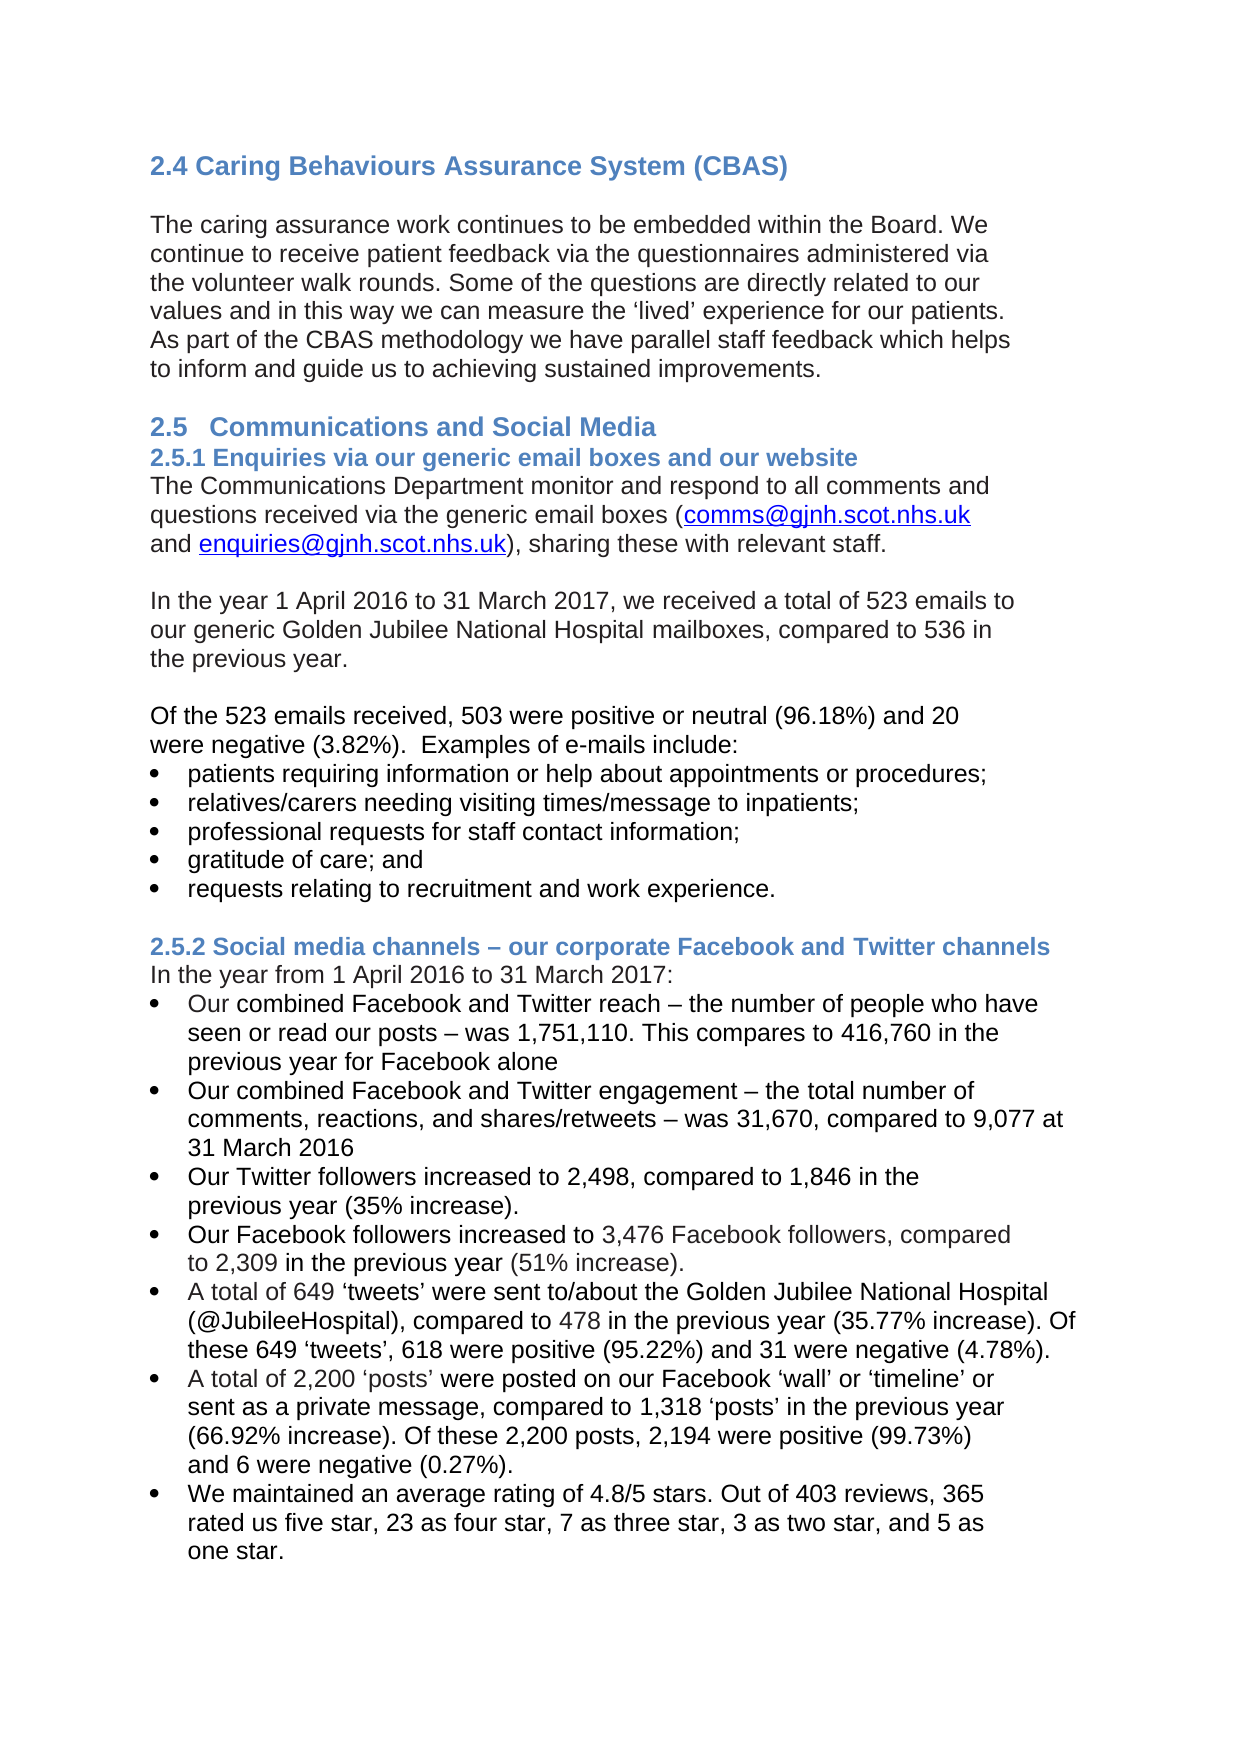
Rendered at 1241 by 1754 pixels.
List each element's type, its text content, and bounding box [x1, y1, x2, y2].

text The Communications Department monitor and respond to all comments and questions received via the generic email boxes (comms@gjnh.scot.nhs.uk and enquiries@gjnh.scot.nhs.uk), sharing these with relevant staff. [150, 471, 1018, 557]
text The caring assurance work continues to be embedded within the Board. We continue to receive patient feedback via the questionnaires administered via the volunteer walk rounds. Some of the questions are directly related to our values and in this way we can measure the ‘lived’ experience for our patients. As part of the CBAS methodology we have parallel staff feedback which helps to inform and guide us to achieving sustained improvements. [150, 210, 1018, 382]
list patients requiring information or help about appointments or procedures; [150, 759, 1018, 788]
list requests relating to recruitment and work experience. [150, 874, 1018, 903]
subtitle Communications and Social Media [150, 411, 1090, 442]
text In the year 1 April 2016 to 31 March 2017, we received a total of 523 emails to our generic Golden Jubilee National Hospital mailboxes, compared to 536 in the previous year. [150, 586, 1018, 672]
list We maintained an average rating of 4.8/5 stars. Out of 403 reviews, 365 rated us five star, 23 as four star, 7 as three star, 3 as two star, and 5 as one star. [150, 1479, 1018, 1565]
list relatives/carers needing visiting times/message to inpatients; [150, 788, 1018, 816]
list Our combined Facebook and Twitter reach – the number of people who have seen or read our posts – was 1,751,110. This compares to 416,760 in the previous year for Facebook alone [150, 989, 1087, 1076]
list Our combined Facebook and Twitter engagement – the total number of comments, reactions, and shares/retweets – was 31,670, compared to 9,077 at 31 March 2016 [150, 1076, 1087, 1162]
subtitle 2.5.2 Social media channels – our corporate Facebook and Twitter channels [150, 932, 1090, 961]
text Of the 523 emails received, 503 were positive or neutral (96.18%) and 20 were negative (3.82%). Examples of e-mails include: [150, 701, 1018, 759]
subtitle 2.4 Caring Behaviours Assurance System (CBAS) [150, 150, 1090, 181]
text In the year from 1 April 2016 to 31 March 2017: [150, 961, 1087, 989]
list A total of 649 ‘tweets’ were sent to/about the Golden Jubilee National Hospital (@JubileeHospital), compared to 478 in the previous year (35.77% increase). Of these 649 ‘tweets’, 618 were positive (95.22%) and 31 were negative (4.78%). [150, 1277, 1090, 1363]
list Our Facebook followers increased to 3,476 Facebook followers, compared to 2,309 in the previous year (51% increase). [150, 1219, 1018, 1277]
list gratitude of care; and [150, 845, 1018, 874]
list A total of 2,200 ‘posts’ were posted on our Facebook ‘wall’ or ‘timeline’ or sent as a private message, compared to 1,318 ‘posts’ in the previous year (66.92% increase). Of these 2,200 posts, 2,194 were positive (99.73%) and 6 were negative (0.27%). [150, 1363, 1018, 1479]
list professional requests for staff contact information; [150, 816, 1018, 845]
list Our Twitter followers increased to 2,498, compared to 1,846 in the previous year (35% increase). [150, 1162, 1018, 1219]
subtitle 2.5.1 Enquiries via our generic email boxes and our website [150, 442, 1090, 471]
